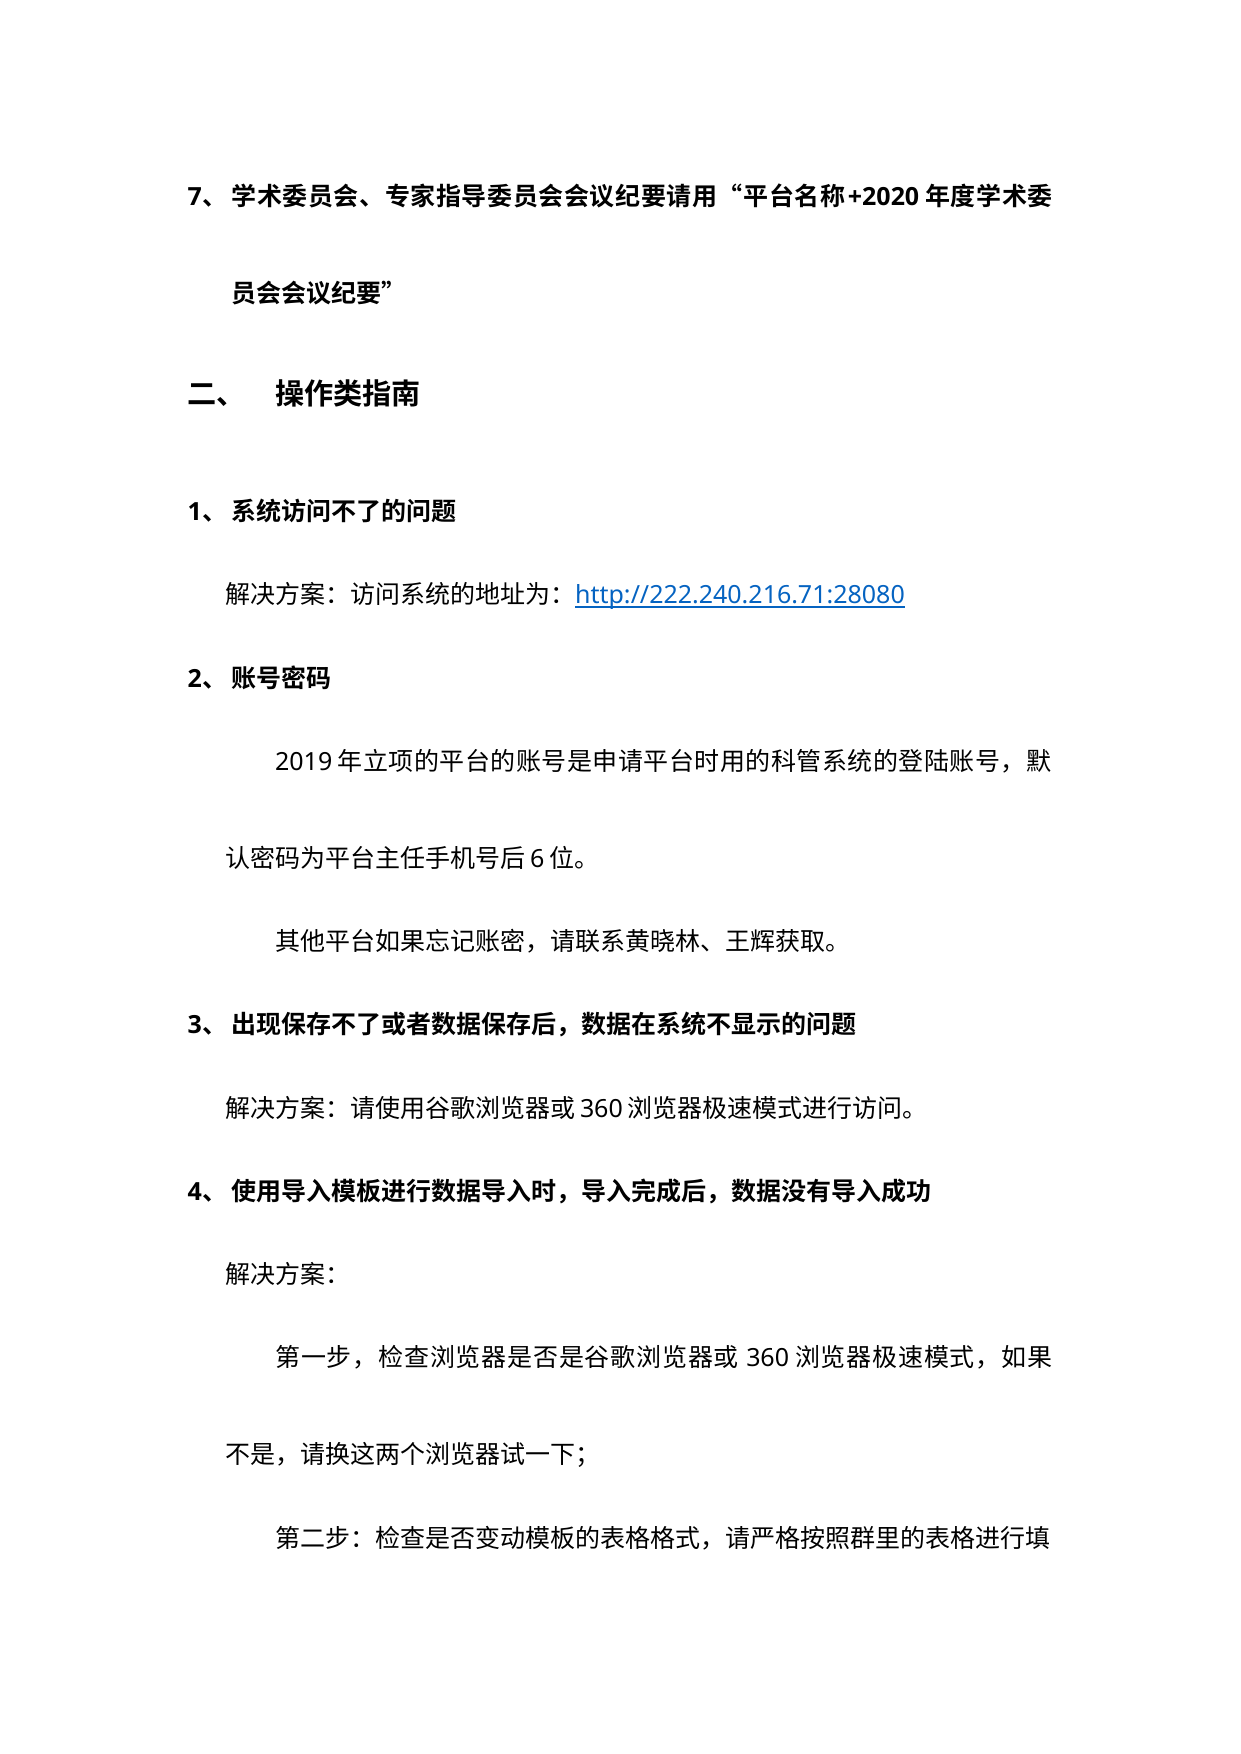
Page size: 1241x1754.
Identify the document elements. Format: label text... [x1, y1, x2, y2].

list 出现保存不了或者数据保存后，数据在系统不显示的问题 [187, 991, 1053, 1056]
list 其他平台如果忘记账密，请联系黄晓林、王辉获取。 [225, 907, 1053, 972]
list 账号密码 [187, 644, 1053, 709]
list 解决方案： [225, 1240, 1053, 1305]
list 系统访问不了的问题 [187, 477, 1053, 542]
list 操作类指南 [187, 359, 1053, 424]
list 2019年立项的平台的账号是申请平台时用的科管系统的登陆账号，默认密码为平台主任手机号后6位。 [225, 727, 1053, 889]
list 使用导入模板进行数据导入时，导入完成后，数据没有导入成功 [187, 1157, 1053, 1222]
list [225, 1504, 1053, 1569]
list 学术委员会、专家指导委员会会议纪要请用“平台名称+2020年度学术委员会会议纪要” [187, 162, 1053, 324]
list 解决方案：请使用谷歌浏览器或360浏览器极速模式进行访问。 [225, 1074, 1053, 1139]
list 解决方案：访问系统的地址为：http://222.240.216.71:28080 [225, 561, 1053, 626]
list 第一步，检查浏览器是否是谷歌浏览器或360浏览器极速模式，如果不是，请换这两个浏览器试一下； [225, 1323, 1053, 1486]
